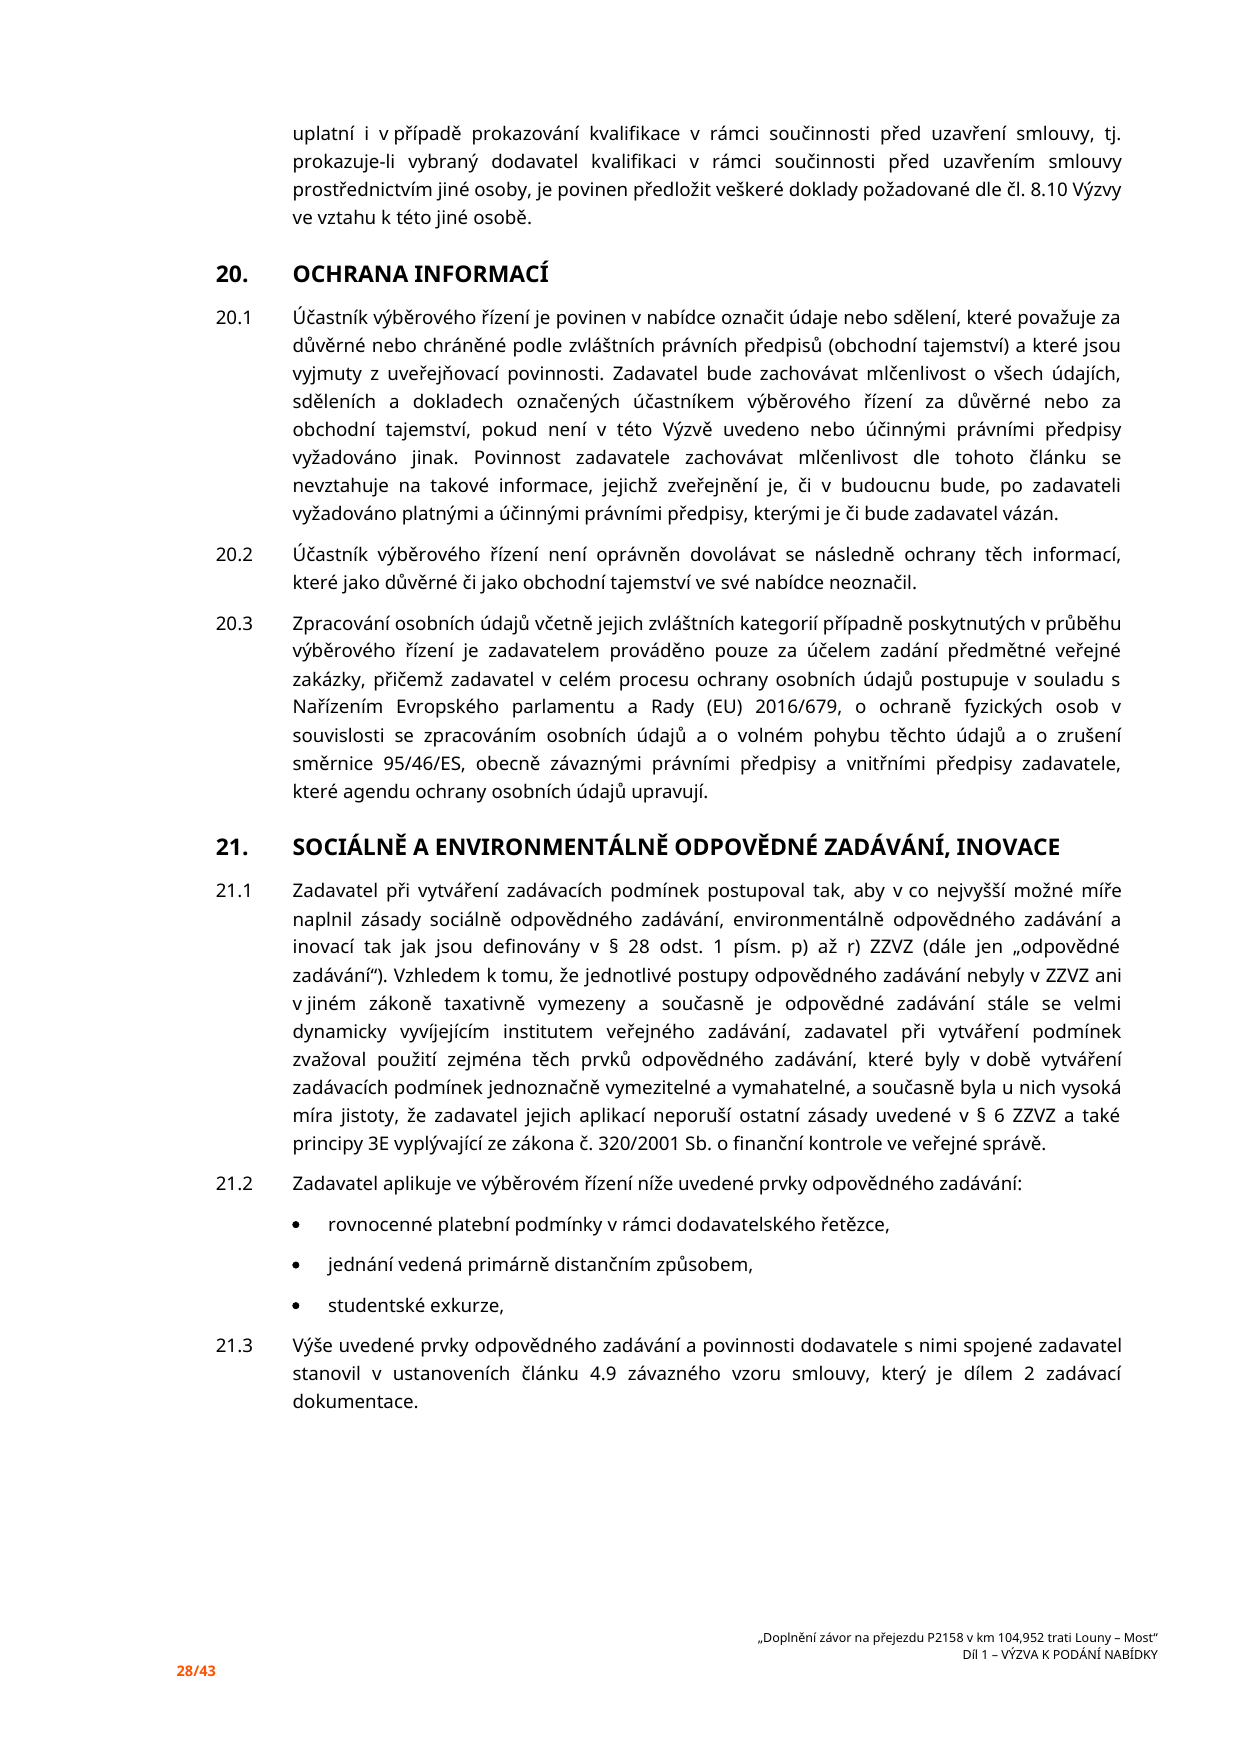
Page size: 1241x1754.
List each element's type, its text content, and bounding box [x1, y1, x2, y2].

text Zadavatel při vytváření zadávacích podmínek postupoval tak, aby v co nejvyšší možné míře naplnil zásady sociálně odpovědného zadávání, environmentálně odpovědného zadávání a inovací tak jak jsou definovány v § 28 odst. 1 písm. p) až r) ZZVZ (dále jen „odpovědné zadávání“). Vzhledem k tomu, že jednotlivé postupy odpovědného zadávání nebyly v ZZVZ ani v jiném zákoně taxativně vymezeny a současně je odpovědné zadávání stále se velmi dynamicky vyvíjejícím institutem veřejného zadávání, zadavatel při vytváření podmínek zvažoval použití zejména těch prvků odpovědného zadávání, které byly v době vytváření zadávacích podmínek jednoznačně vymezitelné a vymahatelné, a současně byla u nich vysoká míra jistoty, že zadavatel jejich aplikací neporuší ostatní zásady uvedené v § 6 ZZVZ a také principy 3E vyplývající ze zákona č. 320/2001 Sb. o finanční kontrole ve veřejné správě. [216, 878, 1122, 1156]
text rovnocenné platební podmínky v rámci dodavatelského řetězce, [292, 1211, 1122, 1237]
text jednání vedená primárně distančním způsobem, [292, 1252, 1122, 1277]
text Zpracování osobních údajů včetně jejich zvláštních kategorií případně poskytnutých v průběhu výběrového řízení je zadavatelem prováděno pouze za účelem zadání předmětné veřejné zakázky, přičemž zadavatel v celém procesu ochrany osobních údajů postupuje v souladu s Nařízením Evropského parlamentu a Rady (EU) 2016/679, o ochraně fyzických osob v souvislosti se zpracováním osobních údajů a o volném pohybu těchto údajů a o zrušení směrnice 95/46/ES, obecně závaznými právními předpisy a vnitřními předpisy zadavatele, které agendu ochrany osobních údajů upravují. [216, 610, 1122, 803]
text Účastník výběrového řízení není oprávněn dovolávat se následně ochrany těch informací, které jako důvěrné či jako obchodní tajemství ve své nabídce neoznačil. [216, 541, 1122, 595]
text Zadavatel aplikuje ve výběrovém řízení níže uvedené prvky odpovědného zadávání: [216, 1171, 1122, 1196]
text Účastník výběrového řízení je povinen v nabídce označit údaje nebo sdělení, které považuje za důvěrné nebo chráněné podle zvláštních právních předpisů (obchodní tajemství) a které jsou vyjmuty z uveřejňovací povinnosti. Zadavatel bude zachovávat mlčenlivost o všech údajích, sděleních a dokladech označených účastníkem výběrového řízení za důvěrné nebo za obchodní tajemství, pokud není v této Výzvě uvedeno nebo účinnými právními předpisy vyžadováno jinak. Povinnost zadavatele zachovávat mlčenlivost dle tohoto článku se nevztahuje na takové informace, jejichž zveřejnění je, či v budoucnu bude, po zadavateli vyžadováno platnými a účinnými právními předpisy, kterými je či bude zadavatel vázán. [216, 304, 1122, 526]
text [216, 121, 1122, 230]
text studentské exkurze, [292, 1292, 1122, 1318]
text Výše uvedené prvky odpovědného zadávání a povinnosti dodavatele s nimi spojené zadavatel stanovil v ustanoveních článku 4.9 závazného vzoru smlouvy, který je dílem 2 zadávací dokumentace. [216, 1333, 1122, 1414]
text SOCIÁLNĚ A ENVIRONMENTÁLNĚ ODPOVĚDNÉ ZADÁVÁNÍ, INOVACE [216, 831, 1122, 862]
text OCHRANA INFORMACÍ [216, 258, 1122, 289]
